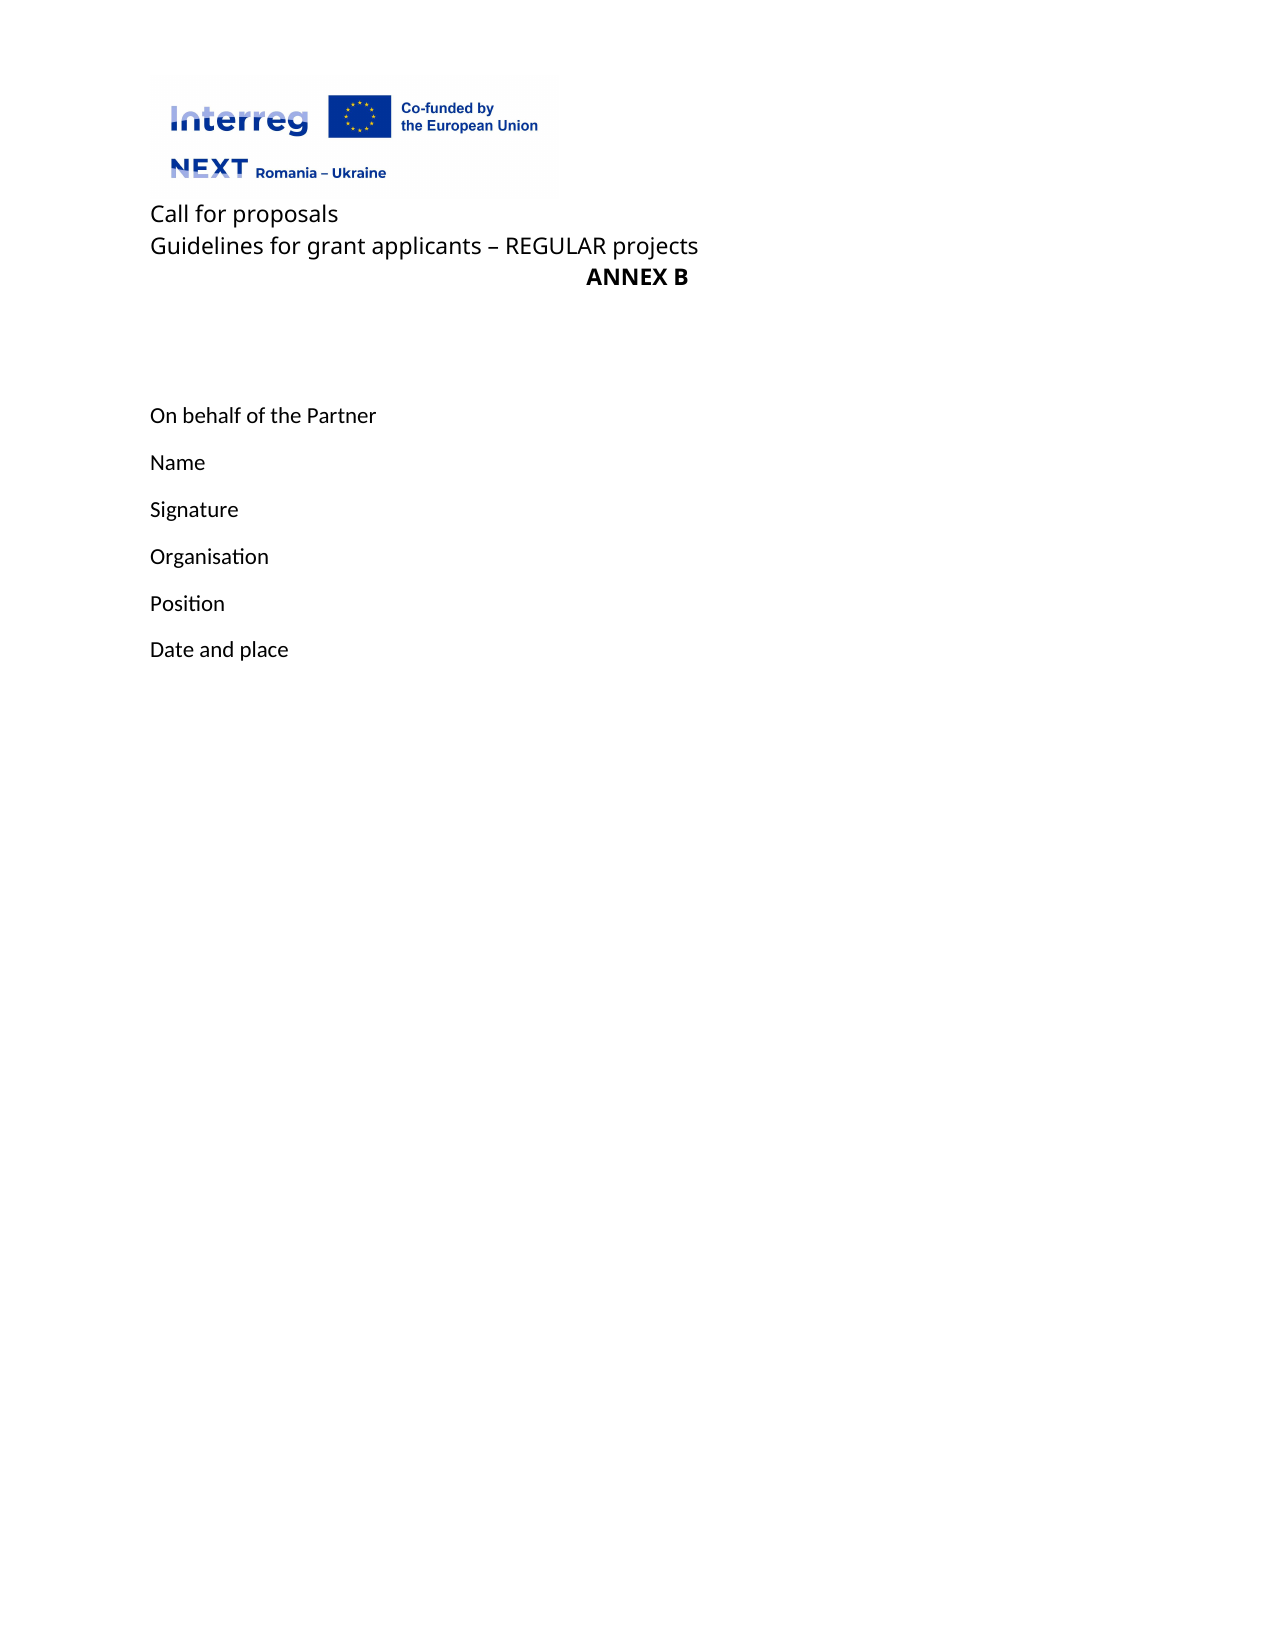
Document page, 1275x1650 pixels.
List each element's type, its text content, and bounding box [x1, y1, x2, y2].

picture [150, 75, 559, 199]
text On behalf of the Partner [150, 401, 1125, 429]
text Date and place [150, 636, 1125, 663]
text Position [150, 589, 1125, 617]
text Name [150, 448, 1125, 476]
text Organisation [150, 542, 1125, 570]
text Signature [150, 495, 1125, 523]
